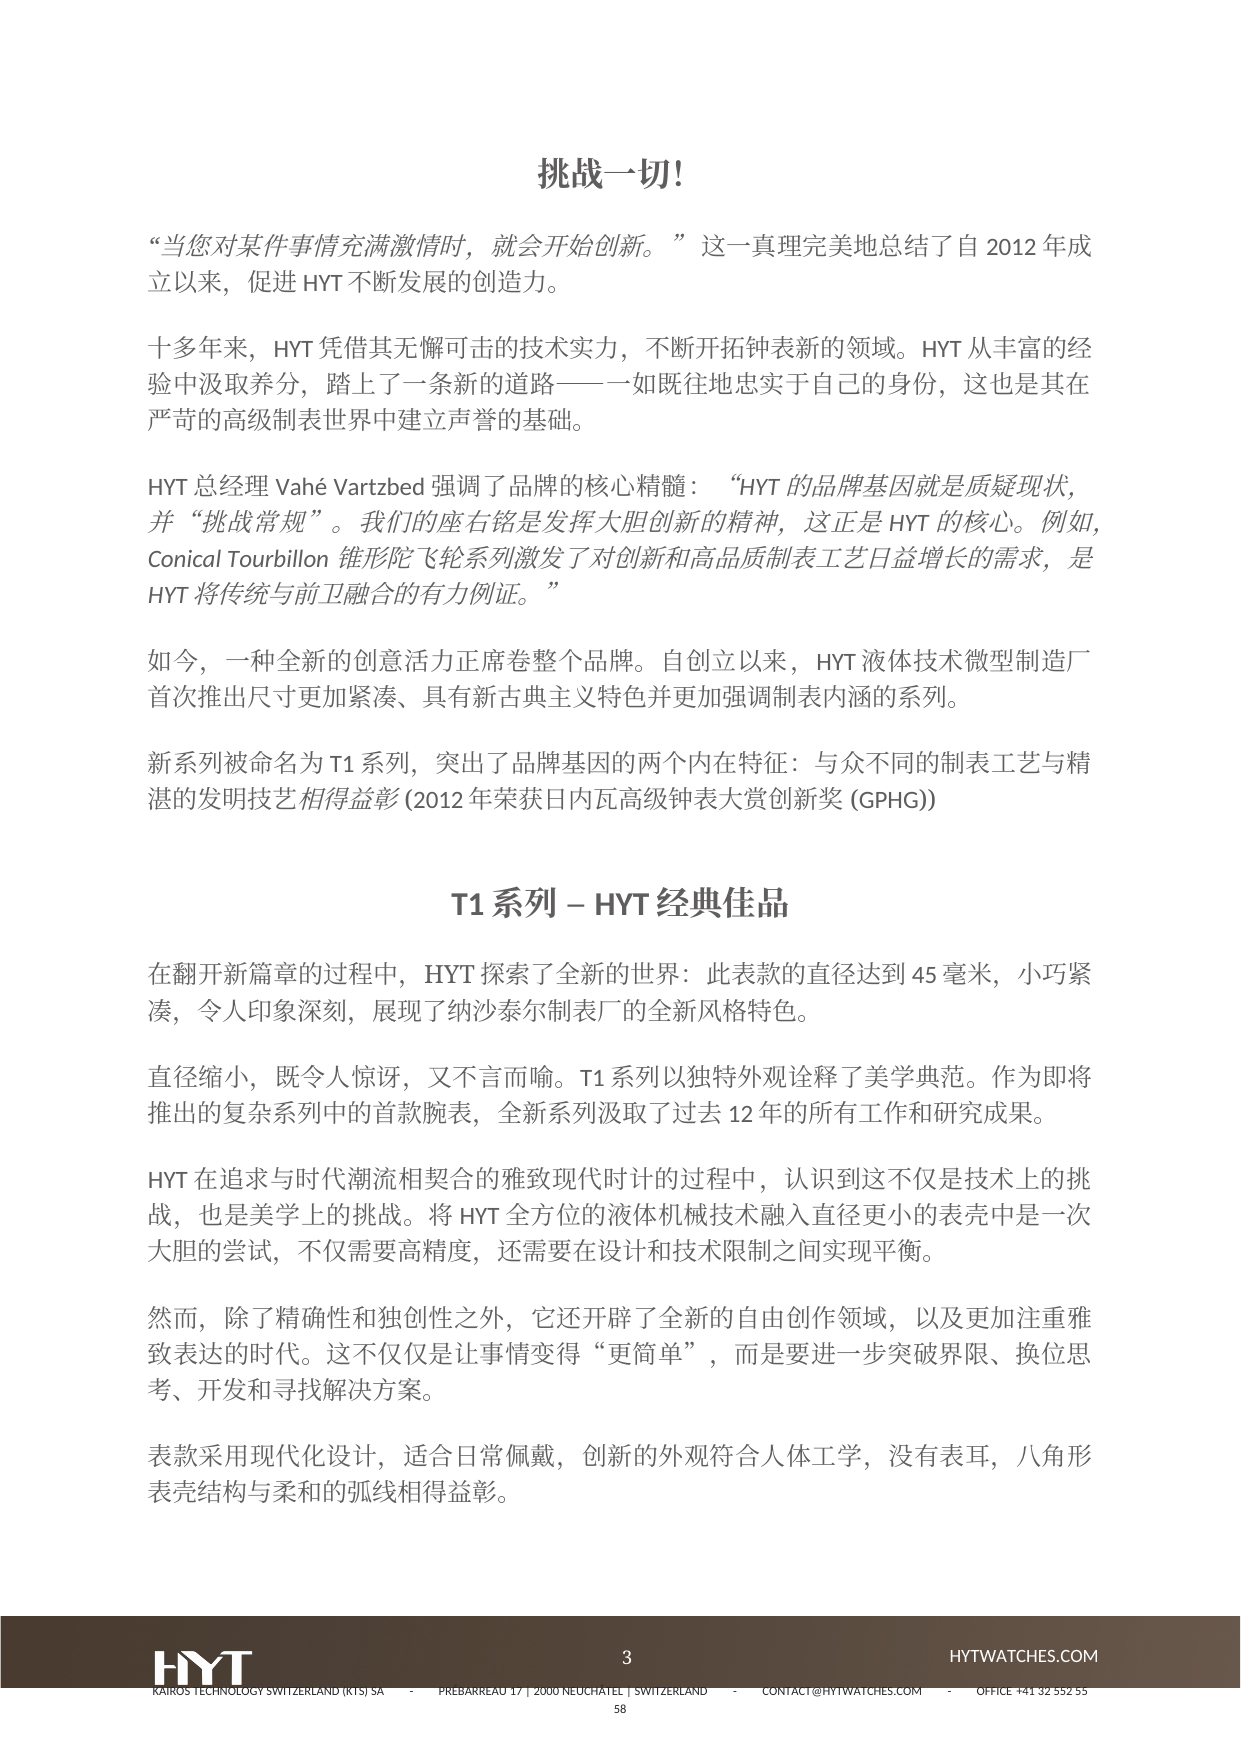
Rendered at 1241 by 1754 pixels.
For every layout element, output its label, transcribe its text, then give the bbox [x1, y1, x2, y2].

text HYT在追求与时代潮流相契合的雅致现代时计的过程中，认识到这不仅是技术上的挑战，也是美学上的挑战。将HYT全方位的液体机械技术融入直径更小的表壳中是一次大胆的尝试，不仅需要高精度，还需要在设计和技术限制之间实现平衡。 [148, 1160, 1092, 1268]
text 挑战一切！ [148, 148, 1092, 196]
text 然而，除了精确性和独创性之外，它还开辟了全新的自由创作领域，以及更加注重雅致表达的时代。这不仅仅是让事情变得“更简单”，而是要进一步突破界限、换位思考、开发和寻找解决方案。 [148, 1298, 1092, 1406]
text HYT总经理Vahé Vartzbed强调了品牌的核心精髓：“HYT的品牌基因就是质疑现状，并“挑战常规”。我们的座右铭是发挥大胆创新的精神，这正是HYT的核心。例如，Conical Tourbillon 锥形陀飞轮系列激发了对创新和高品质制表工艺日益增长的需求，是HYT将传统与前卫融合的有力例证。” [148, 467, 1092, 611]
text T1系列 – HYT经典佳品 [148, 877, 1092, 925]
text 直径缩小，既令人惊讶，又不言而喻。T1系列以独特外观诠释了美学典范。作为即将推出的复杂系列中的首款腕表，全新系列汲取了过去12年的所有工作和研究成果。 [148, 1058, 1092, 1129]
picture [0, 1616, 1241, 1688]
text 在翻开新篇章的过程中，HYT探索了全新的世界：此表款的直径达到45毫米，小巧紧凑，令人印象深刻，展现了纳沙泰尔制表厂的全新风格特色。 [148, 955, 1092, 1027]
text 如今，一种全新的创意活力正席卷整个品牌。自创立以来，HYT液体技术微型制造厂首次推出尺寸更加紧凑、具有新古典主义特色并更加强调制表内涵的系列。 [148, 641, 1092, 713]
text “当您对某件事情充满激情时，就会开始创新。” 这一真理完美地总结了自2012年成立以来，促进HYT不断发展的创造力。 [148, 226, 1092, 298]
text 表款采用现代化设计，适合日常佩戴，创新的外观符合人体工学，没有表耳，八角形表壳结构与柔和的弧线相得益彰。 [148, 1437, 1092, 1509]
text 十多年来，HYT凭借其无懈可击的技术实力，不断开拓钟表新的领域。HYT从丰富的经验中汲取养分，踏上了一条新的道路——一如既往地忠实于自己的身份，这也是其在严苛的高级制表世界中建立声誉的基础。 [148, 329, 1092, 436]
text 新系列被命名为T1系列，突出了品牌基因的两个内在特征：与众不同的制表工艺与精湛的发明技艺相得益彰 (2012年荣获日内瓦高级钟表大赏创新奖 (GPHG)) [148, 744, 1092, 816]
